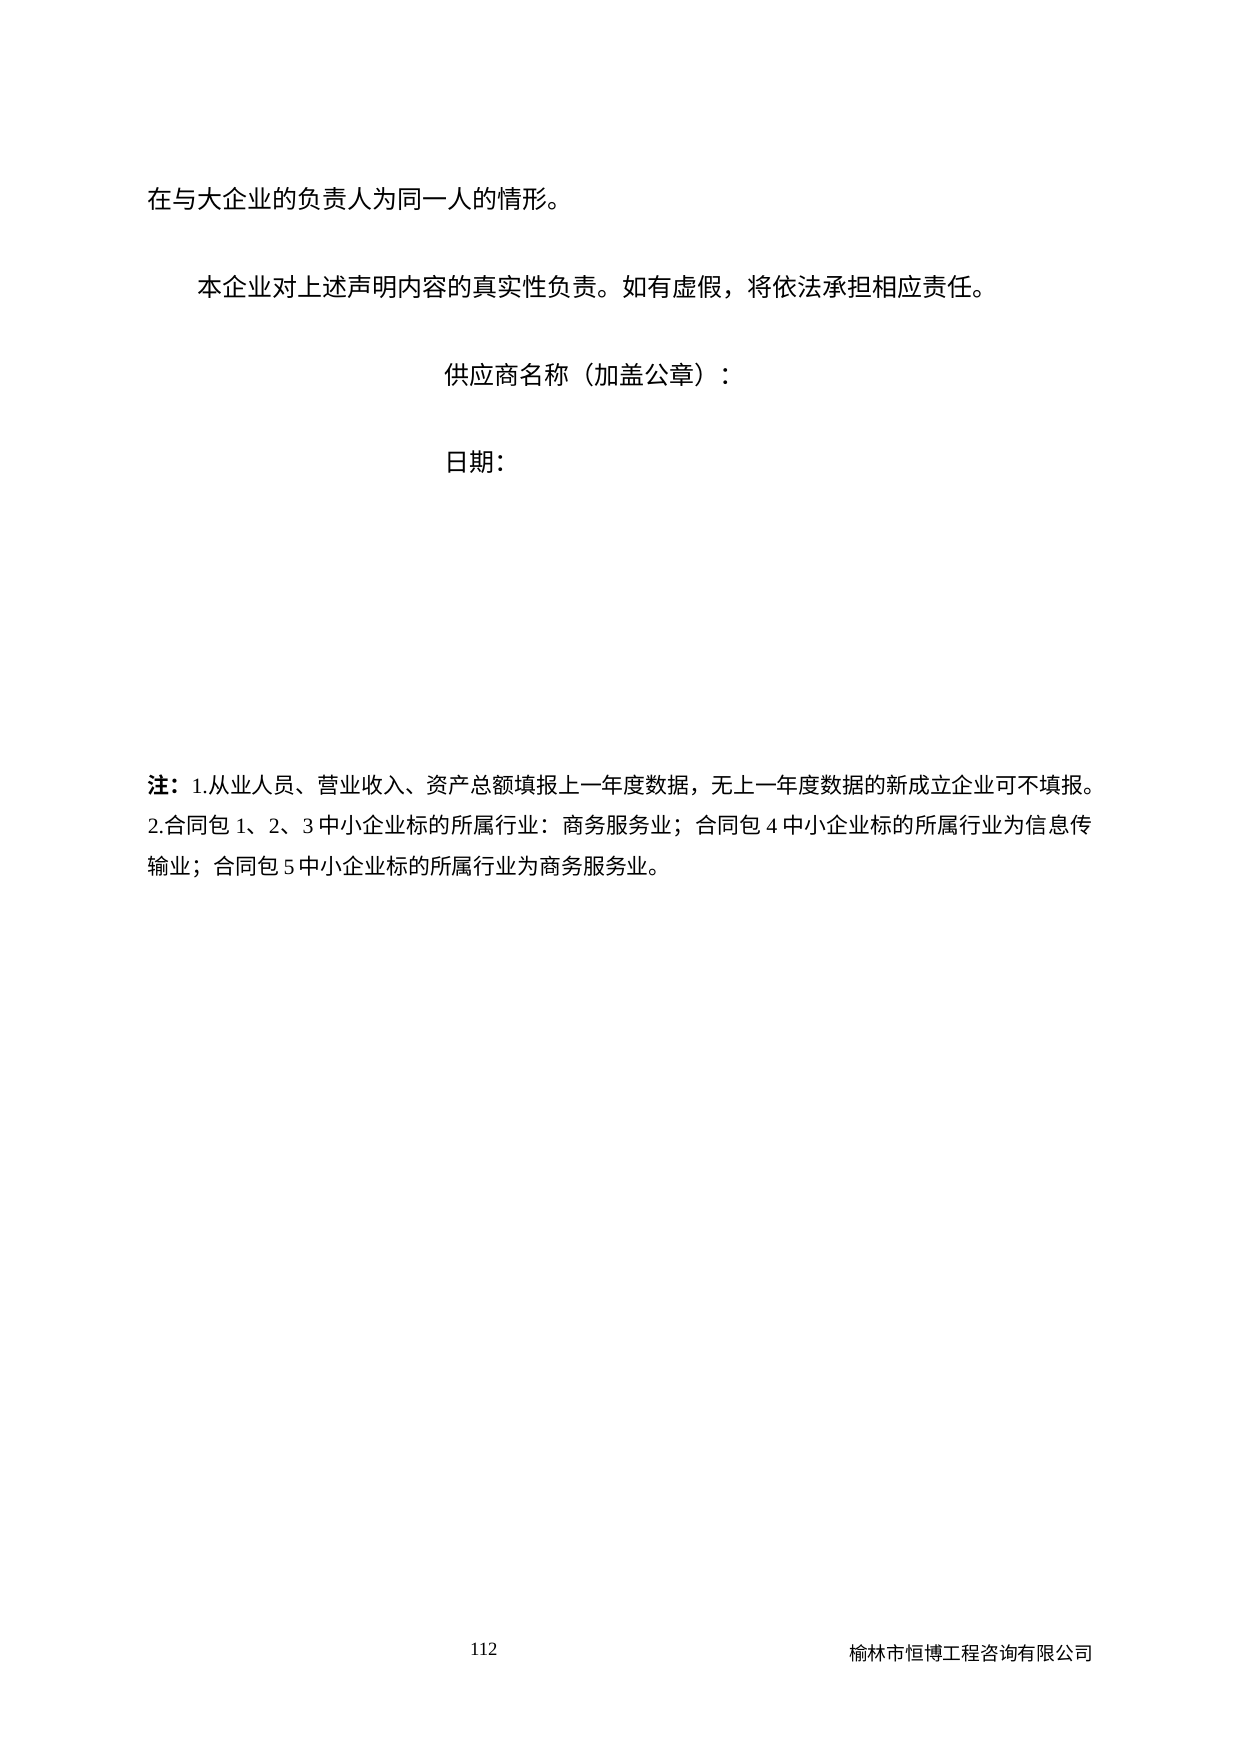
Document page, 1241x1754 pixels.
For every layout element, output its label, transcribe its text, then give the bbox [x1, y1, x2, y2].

text 本企业对上述声明内容的真实性负责。如有虚假，将依法承担相应责任。 [148, 252, 1093, 319]
text 注：1.从业人员、营业收入、资产总额填报上一年度数据，无上一年度数据的新成立企业可不填报。 [148, 767, 1093, 801]
text 日期： [148, 427, 1093, 495]
text 2.合同包1、2、3中小企业标的所属行业：商务服务业；合同包4中小企业标的所属行业为信息传输业；合同包5中小企业标的所属行业为商务服务业。 [148, 807, 1093, 881]
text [148, 164, 1093, 232]
text 供应商名称（加盖公章）： [148, 339, 1093, 407]
